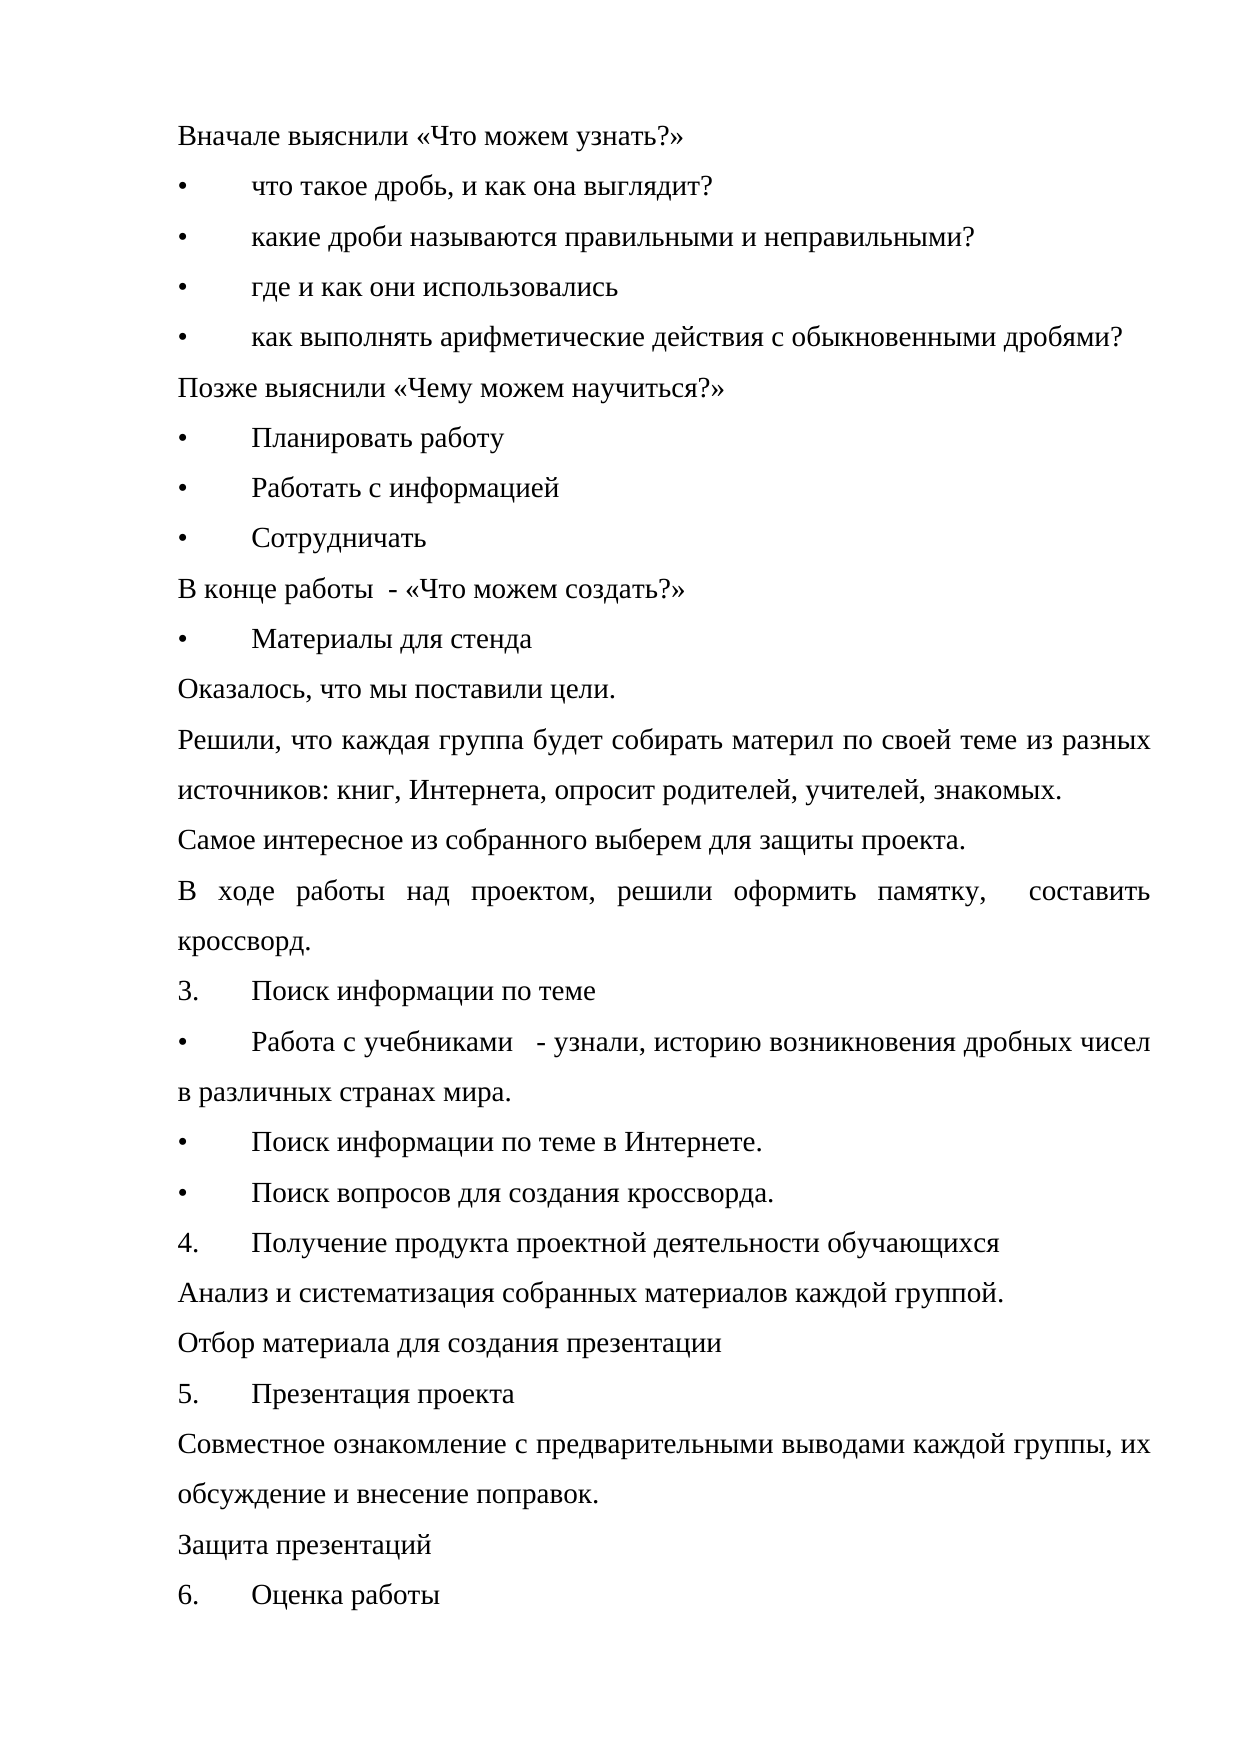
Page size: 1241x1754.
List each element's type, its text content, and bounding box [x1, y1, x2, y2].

text Оказалось, что мы поставили цели. [177, 672, 1152, 705]
text • где и как они использовались [177, 269, 1152, 303]
text В ходе работы над проектом, решили оформить памятку, составить кроссворд. [177, 873, 1152, 957]
text Позже выяснили «Чему можем научиться?» [177, 370, 1152, 403]
text Защита презентаций [177, 1527, 1152, 1560]
text 3. Поиск информации по теме [177, 973, 1152, 1007]
text Вначале выяснили «Что можем узнать?» [177, 118, 1152, 152]
text 4. Получение продукта проектной деятельности обучающихся [177, 1225, 1152, 1258]
text • Поиск вопросов для создания кроссворда. [177, 1175, 1152, 1208]
text • как выполнять арифметические действия с обыкновенными дробями? [177, 319, 1152, 353]
text Анализ и систематизация собранных материалов каждой группой. [177, 1275, 1152, 1309]
text В конце работы - «Что можем создать?» [177, 571, 1152, 604]
text 6. Оценка работы [177, 1577, 1152, 1611]
text • какие дроби называются правильными и неправильными? [177, 219, 1152, 252]
text • Сотрудничать [177, 521, 1152, 554]
text Совместное ознакомление с предварительными выводами каждой группы, их обсуждение и внесение поправок. [177, 1426, 1152, 1510]
text • Материалы для стенда [177, 621, 1152, 655]
text • Работать с информацией [177, 470, 1152, 504]
text Отбор материала для создания презентации [177, 1326, 1152, 1359]
text • Планировать работу [177, 420, 1152, 453]
text 5. Презентация проекта [177, 1376, 1152, 1409]
text Самое интересное из собранного выберем для защиты проекта. [177, 822, 1152, 856]
text • что такое дробь, и как она выглядит? [177, 168, 1152, 202]
text • Поиск информации по теме в Интернете. [177, 1124, 1152, 1158]
text Решили, что каждая группа будет собирать материл по своей теме из разных источников: книг, Интернета, опросит родителей, учителей, знакомых. [177, 722, 1152, 806]
text • Работа с учебниками - узнали, историю возникновения дробных чисел в различных странах мира. [177, 1024, 1152, 1108]
